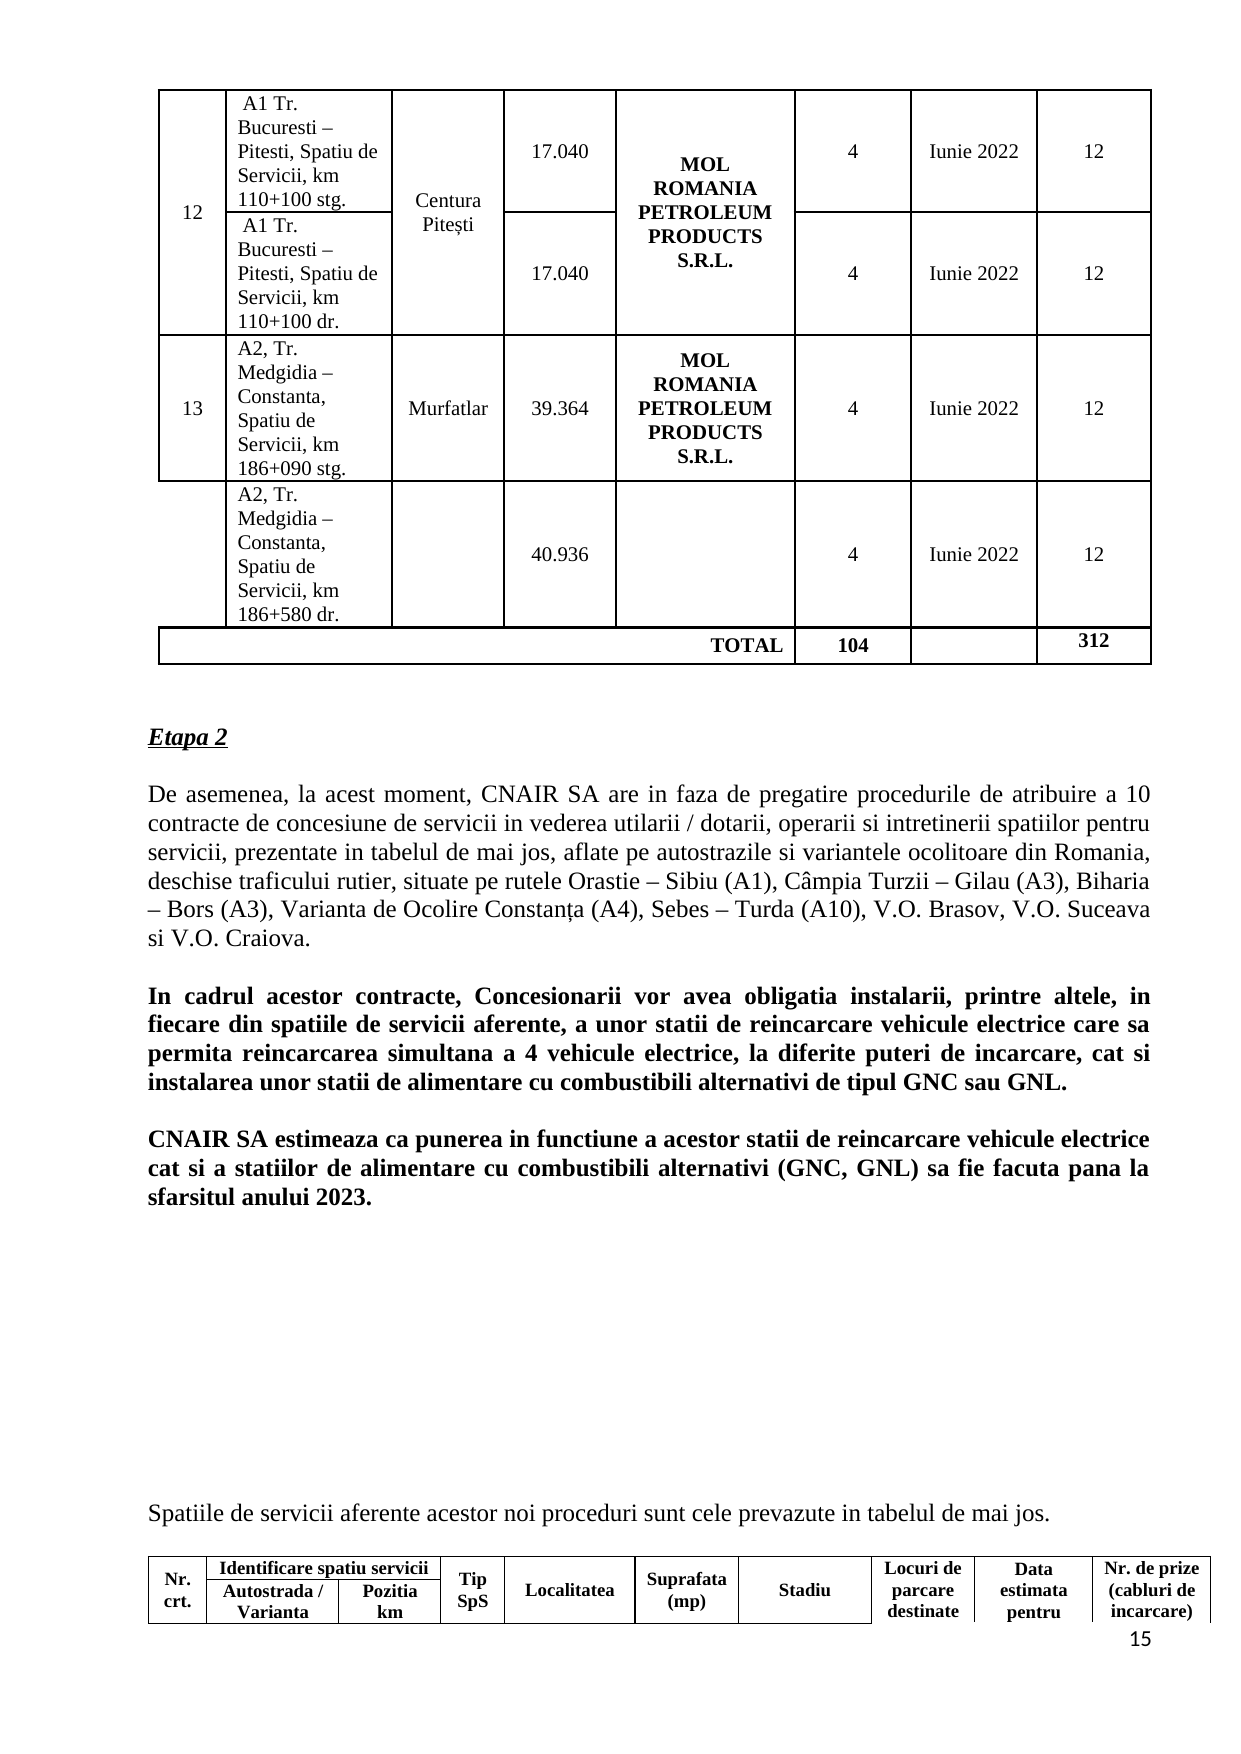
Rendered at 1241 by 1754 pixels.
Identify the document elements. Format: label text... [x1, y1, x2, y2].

table_cell Iunie 2022 [912, 336, 1036, 480]
text CNAIR SA estimeaza ca punerea in functiune a acestor statii de reincarcare vehicule electrice cat si a statiilor de alimentare cu combustibili alternativi (GNC, GNL) sa fie facuta pana la sfarsitul anului 2023. [148, 1124, 1152, 1211]
table_header Nr. crt. [149, 1557, 206, 1623]
table_cell 39.364 [505, 336, 615, 480]
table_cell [207, 1580, 338, 1623]
text Spatiile de servicii aferente acestor noi proceduri sunt cele prevazute in tabelul de mai jos. [148, 1498, 1152, 1527]
table_cell 104 [796, 629, 910, 662]
table_cell 12 [1038, 336, 1150, 480]
table_header Suprafata (mp) [636, 1557, 738, 1623]
table_cell 12 [1038, 91, 1150, 211]
table_header Identificare spatiu servicii [207, 1557, 440, 1578]
table_cell 17.040 [505, 91, 615, 211]
table_cell 4 [796, 336, 910, 480]
table_cell A1 Tr. Bucuresti – Pitesti, Spatiu de Servicii, km 110+100 dr. [227, 213, 391, 333]
table_header Locuri de parcare destinate incarcarii vehicule electrice [872, 1557, 974, 1623]
table_cell 12 [1038, 482, 1150, 626]
table_cell MOL ROMANIA PETROLEUM PRODUCTS S.R.L. [617, 336, 794, 480]
table_cell 13 [160, 336, 225, 480]
table_cell A1 Tr. Bucuresti – Pitesti, Spatiu de Servicii, km 110+100 stg. [227, 91, 391, 211]
table_cell 312 [1038, 629, 1150, 662]
table_cell Iunie 2022 [912, 91, 1036, 211]
table_header Localitatea [505, 1557, 634, 1623]
table_header Data estimata pentru punerea in functiune a statiilor de reincarcare vehicule electrice [975, 1557, 1093, 1623]
table_cell A2, Tr. Medgidia – Constanta, Spatiu de Servicii, km 186+090 stg. [227, 336, 391, 480]
table_cell A2, Tr. Medgidia – Constanta, Spatiu de Servicii, km 186+580 dr. [227, 482, 391, 626]
table_cell 12 [1038, 213, 1150, 333]
table_cell 4 [796, 482, 910, 626]
table_cell 4 [796, 91, 910, 211]
table_cell Iunie 2022 [912, 482, 1036, 626]
table_cell 17.040 [505, 213, 615, 333]
table_cell 4 [796, 213, 910, 333]
table_cell Pozitia km [339, 1580, 440, 1623]
table_header Stadiu [739, 1557, 871, 1623]
text De asemenea, la acest moment, CNAIR SA are in faza de pregatire procedurile de atribuire a 10 contracte de concesiune de servicii in vederea utilarii / dotarii, operarii si intretinerii spatiilor pentru servicii, prezentate in tabelul de mai jos, aflate pe autostrazile si variantele ocolitoare din Romania, deschise traficului rutier, situate pe rutele Orastie – Sibiu (A1), Câmpia Turzii – Gilau (A3), Biharia – Bors (A3), Varianta de Ocolire Constanța (A4), Sebes – Turda (A10), V.O. Brasov, V.O. Suceava si V.O. Craiova. [148, 779, 1152, 952]
text In cadrul acestor contracte, Concesionarii vor avea obligatia instalarii, printre altele, in fiecare din spatiile de servicii aferente, a unor statii de reincarcare vehicule electrice care sa permita reincarcarea simultana a 4 vehicule electrice, la diferite puteri de incarcare, cat si instalarea unor statii de alimentare cu combustibili alternativi de tipul GNC sau GNL. [148, 981, 1152, 1096]
table_cell Murfatlar [393, 336, 503, 480]
table_cell MOL ROMANIA PETROLEUM PRODUCTS S.R.L. [617, 91, 794, 333]
table_cell 40.936 [505, 482, 615, 626]
table_header Nr. de prize (cabluri de incarcare) aferente fiecarei locatii [1093, 1557, 1210, 1623]
table_cell Iunie 2022 [912, 213, 1036, 333]
table_cell [912, 629, 1036, 662]
table_header Tip SpS [441, 1557, 504, 1623]
table_cell Centura Pitești [393, 91, 503, 333]
text Etapa 2 [148, 722, 1152, 751]
table_cell 12 [160, 91, 225, 333]
table_cell TOTAL [160, 629, 794, 662]
